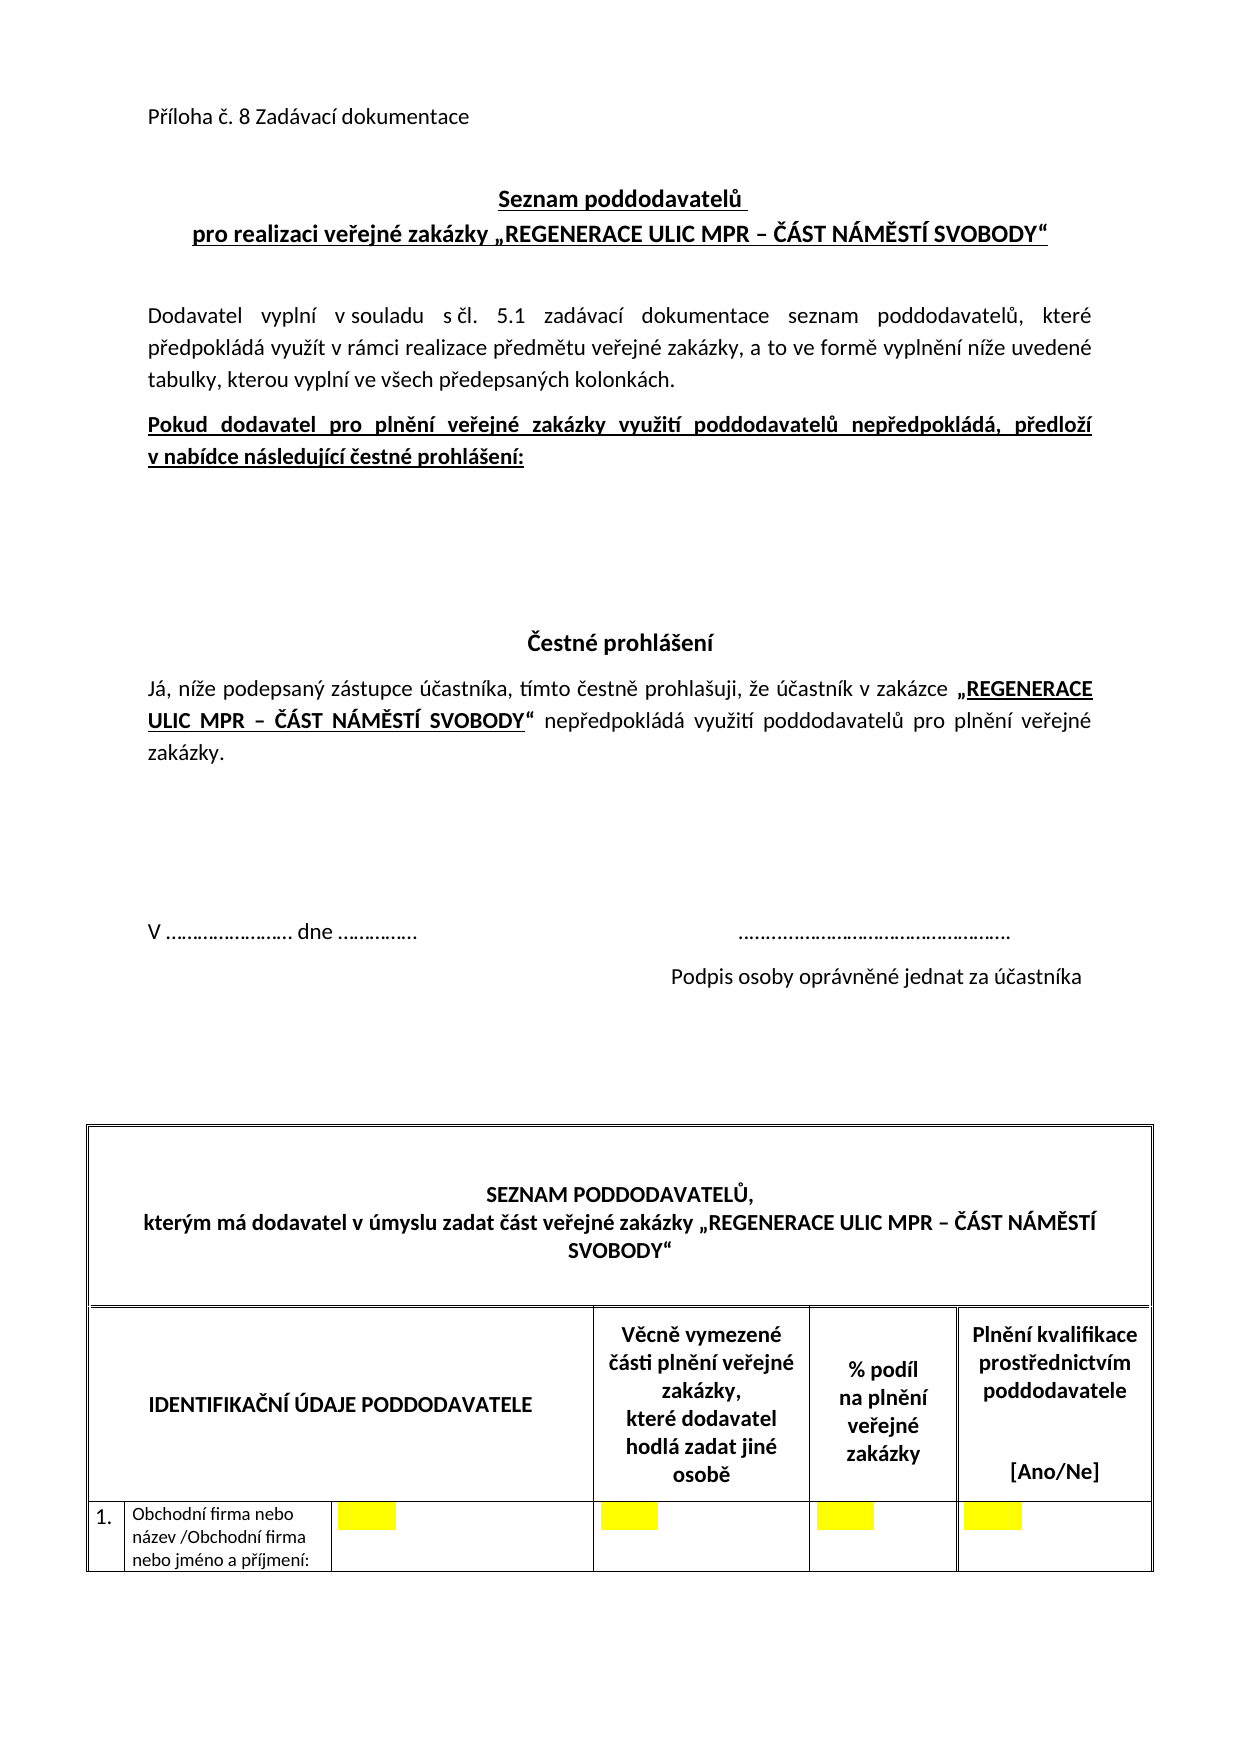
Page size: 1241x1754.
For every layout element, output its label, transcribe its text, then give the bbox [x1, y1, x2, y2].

text Podpis osoby oprávněné jednat za účastníka [148, 962, 1093, 990]
text V …………………… dne …………… ..…......…………………………………. [148, 917, 1093, 945]
table_cell Plnění kvalifikace prostřednictvím poddodavatele [Ano/Ne] [959, 1305, 1151, 1501]
table_cell IDENTIFIKAČNÍ ÚDAJE PODDODAVATELE [89, 1305, 593, 1501]
text Pokud dodavatel pro plnění veřejné zakázky využití poddodavatelů nepředpokládá, předloží v nabídce následující čestné prohlášení: [148, 410, 1093, 470]
table_cell [959, 1502, 1151, 1571]
text Dodavatel vyplní v souladu s čl. 5.1 zadávací dokumentace seznam poddodavatelů, které předpokládá využít v rámci realizace předmětu veřejné zakázky, a to ve formě vyplnění níže uvedené tabulky, kterou vyplní ve všech předepsaných kolonkách. [148, 301, 1093, 393]
table_header SEZNAM PODDODAVATELŮ, kterým má dodavatel v úmyslu zadat část veřejné zakázky „REGENERACE ULIC MPR – ČÁST NÁMĚSTÍ SVOBODY“ [89, 1127, 1151, 1305]
table_cell % podíl na plnění veřejné zakázky [810, 1308, 956, 1501]
table_cell [332, 1502, 593, 1571]
text pro realizaci veřejné zakázky „REGENERACE ULIC MPR – ČÁST NÁMĚSTÍ SVOBODY“ [148, 218, 1093, 249]
text Seznam poddodavatelů [148, 183, 1093, 214]
text Já, níže podepsaný zástupce účastníka, tímto čestně prohlašuji, že účastník v zakázce „REGENERACE ULIC MPR – ČÁST NÁMĚSTÍ SVOBODY“ nepředpokládá využití poddodavatelů pro plnění veřejné zakázky. [148, 674, 1093, 767]
table_cell 1. [89, 1502, 124, 1571]
table_cell Obchodní firma nebo název /Obchodní firma nebo jméno a příjmení: [125, 1502, 331, 1571]
text Čestné prohlášení [148, 627, 1093, 657]
table_cell Věcně vymezené části plnění veřejné zakázky, které dodavatel hodlá zadat jiné osobě [594, 1308, 809, 1501]
table_cell [810, 1502, 956, 1571]
table_cell [594, 1502, 809, 1571]
